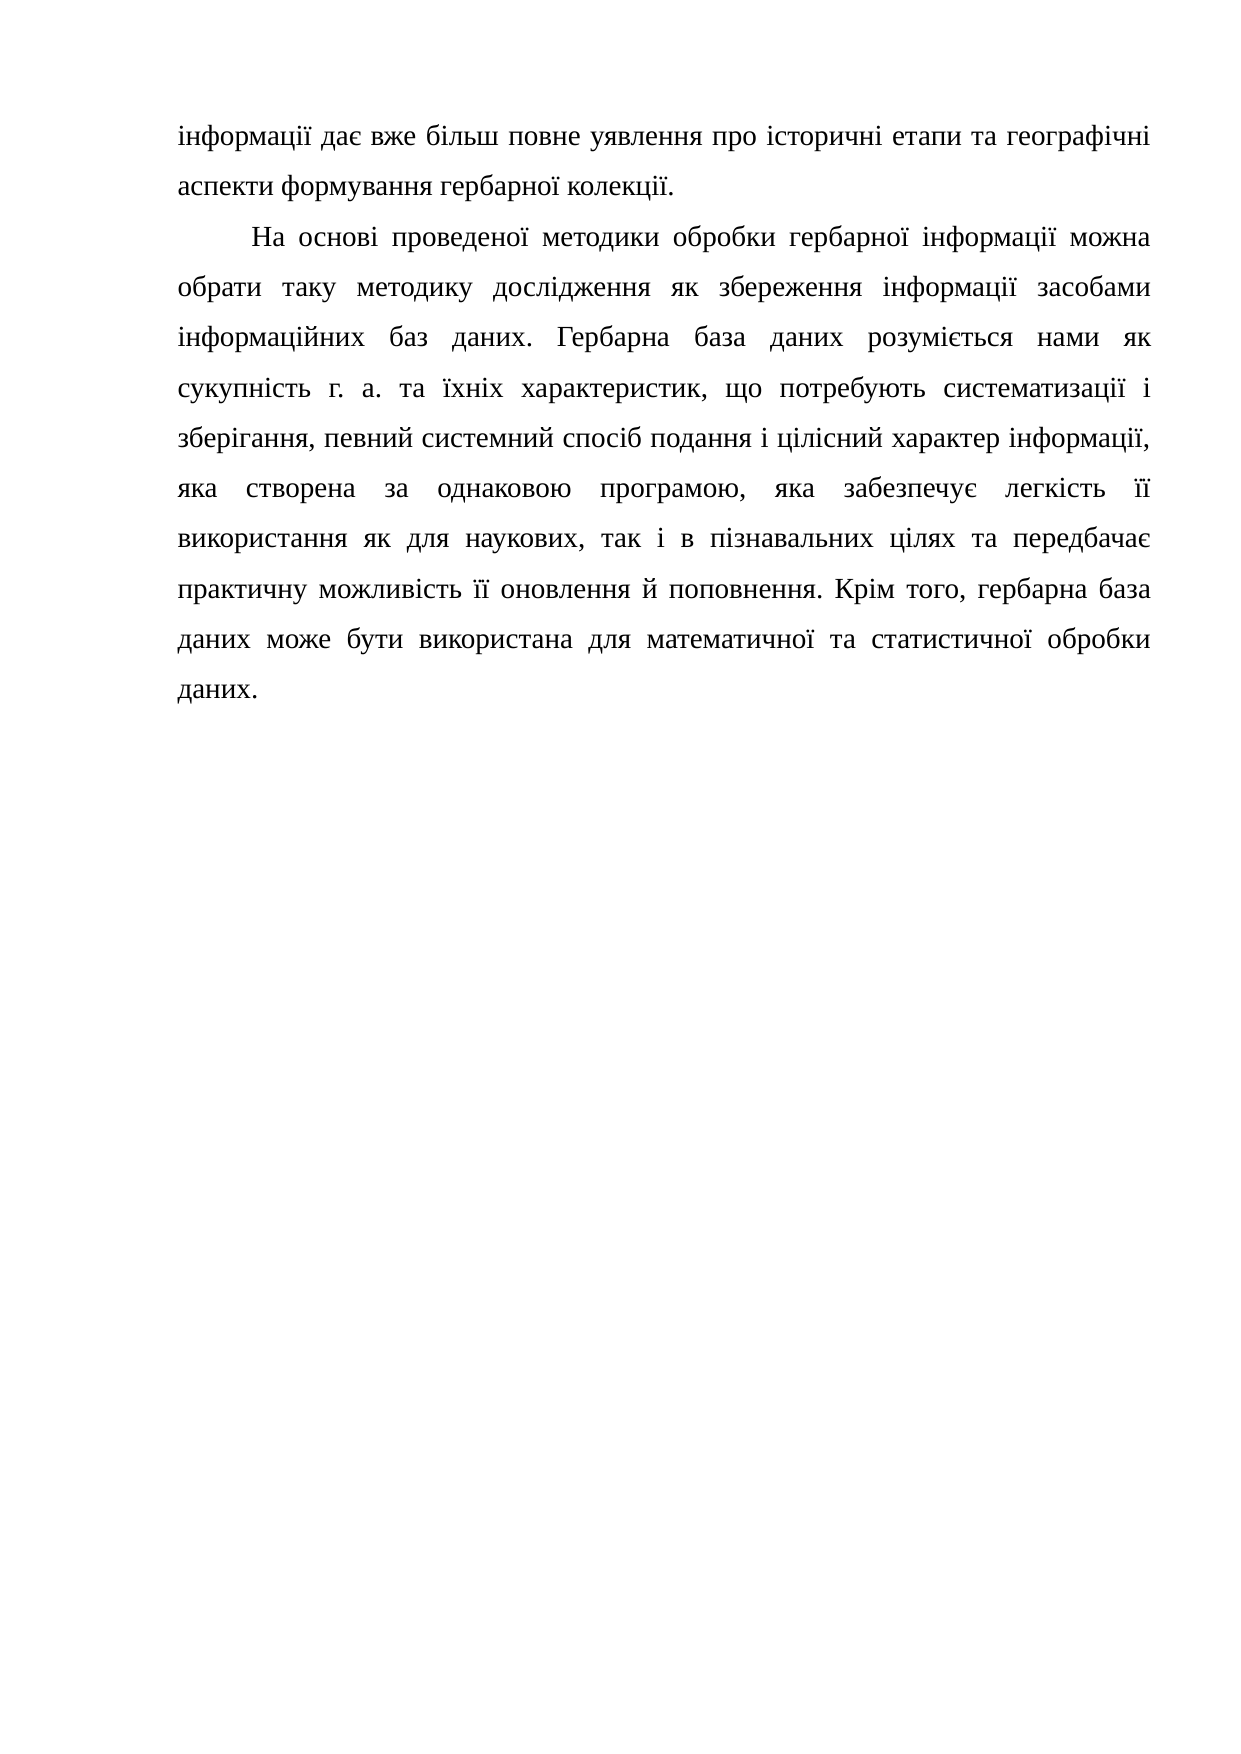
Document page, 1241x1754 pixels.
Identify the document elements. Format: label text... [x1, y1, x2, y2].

text На основі проведеної методики обробки гербарної інформації можна обрати таку методику дослідження як збереження інформації засобами інформаційних баз даних. Гербарна база даних розуміється нами як сукупність г. а. та їхніх характеристик, що потребують систематизації і зберігання, певний системний спосіб подання і цілісний характер інформації, яка створена за однаковою програмою, яка забезпечує легкість її використання як для наукових, так і в пізнавальних цілях та передбачає практичну можливість її оновлення й поповнення. Крім того, гербарна база даних може бути використана для математичної та статистичної обробки даних. [177, 219, 1152, 705]
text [177, 118, 1152, 202]
